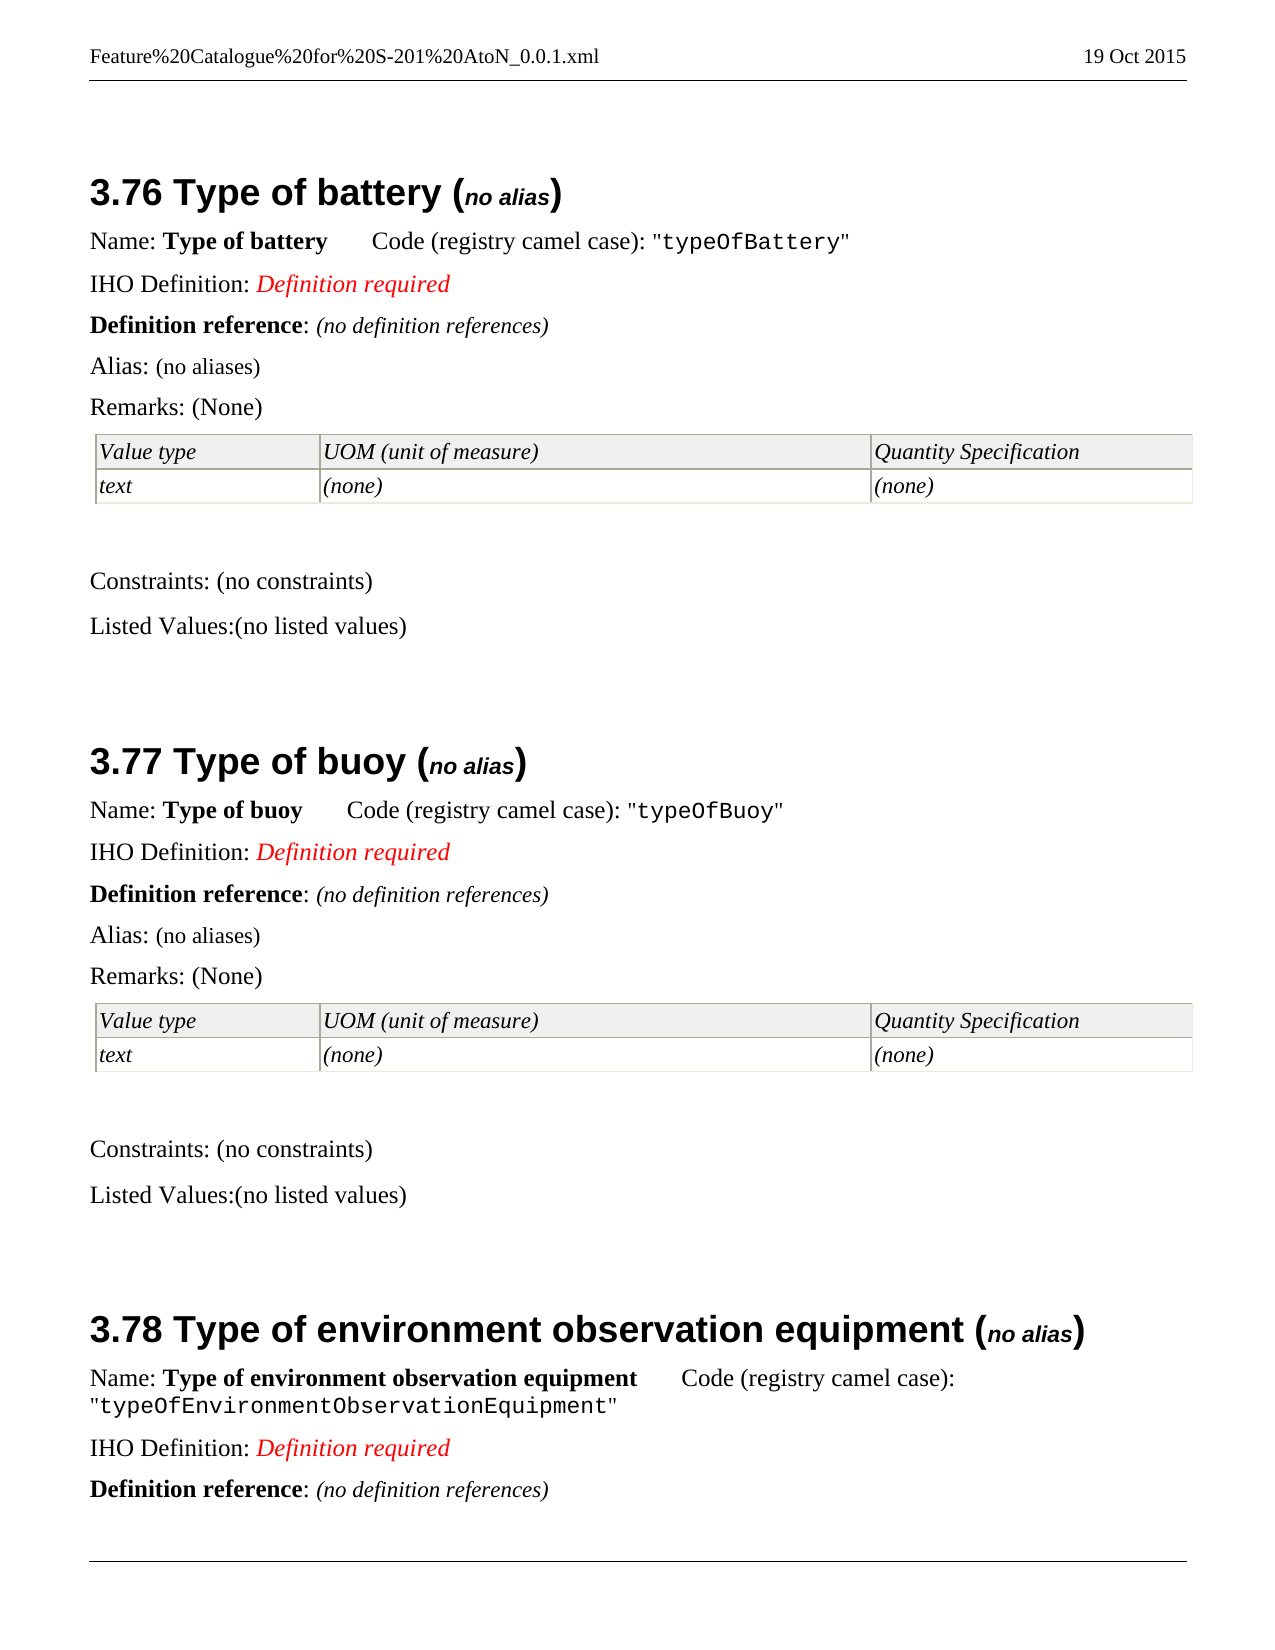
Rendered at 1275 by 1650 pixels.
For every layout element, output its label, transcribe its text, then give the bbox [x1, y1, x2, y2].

text Constraints: (no constraints) [89, 566, 1185, 594]
text Constraints: (no constraints) [89, 1134, 1185, 1163]
text Name: Type of buoy Code (registry camel case): "typeOfBuoy" [89, 795, 1185, 825]
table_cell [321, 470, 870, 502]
text Definition reference: (no definition references) [89, 310, 1185, 339]
text IHO Definition: Definition required [89, 837, 1185, 866]
text Definition reference: (no definition references) [89, 1474, 1185, 1503]
text Remarks: (None) [89, 961, 1185, 990]
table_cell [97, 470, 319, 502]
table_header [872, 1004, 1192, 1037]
subtitle 3.76 Type of battery (no alias) [89, 170, 1185, 213]
text Listed Values:(no listed values) [89, 611, 1185, 640]
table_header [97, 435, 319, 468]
text Name: Type of environment observation equipment Code (registry camel case): "typeOfEnvironmentObservationEquipment" [89, 1363, 1185, 1420]
text IHO Definition: Definition required [89, 1433, 1185, 1462]
text Alias: (no aliases) [89, 351, 1185, 380]
text Alias: (no aliases) [89, 920, 1185, 949]
subtitle 3.78 Type of environment observation equipment (no alias) [89, 1308, 1185, 1351]
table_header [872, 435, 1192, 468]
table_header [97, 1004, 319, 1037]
text IHO Definition: Definition required [89, 269, 1185, 297]
text Remarks: (None) [89, 392, 1185, 421]
text Name: Type of battery Code (registry camel case): "typeOfBattery" [89, 226, 1185, 256]
text Definition reference: (no definition references) [89, 879, 1185, 907]
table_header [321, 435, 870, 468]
text Listed Values:(no listed values) [89, 1180, 1185, 1208]
subtitle 3.77 Type of buoy (no alias) [89, 739, 1185, 782]
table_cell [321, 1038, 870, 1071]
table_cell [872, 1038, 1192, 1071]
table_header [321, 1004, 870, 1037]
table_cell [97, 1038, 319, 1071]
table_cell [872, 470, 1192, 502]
